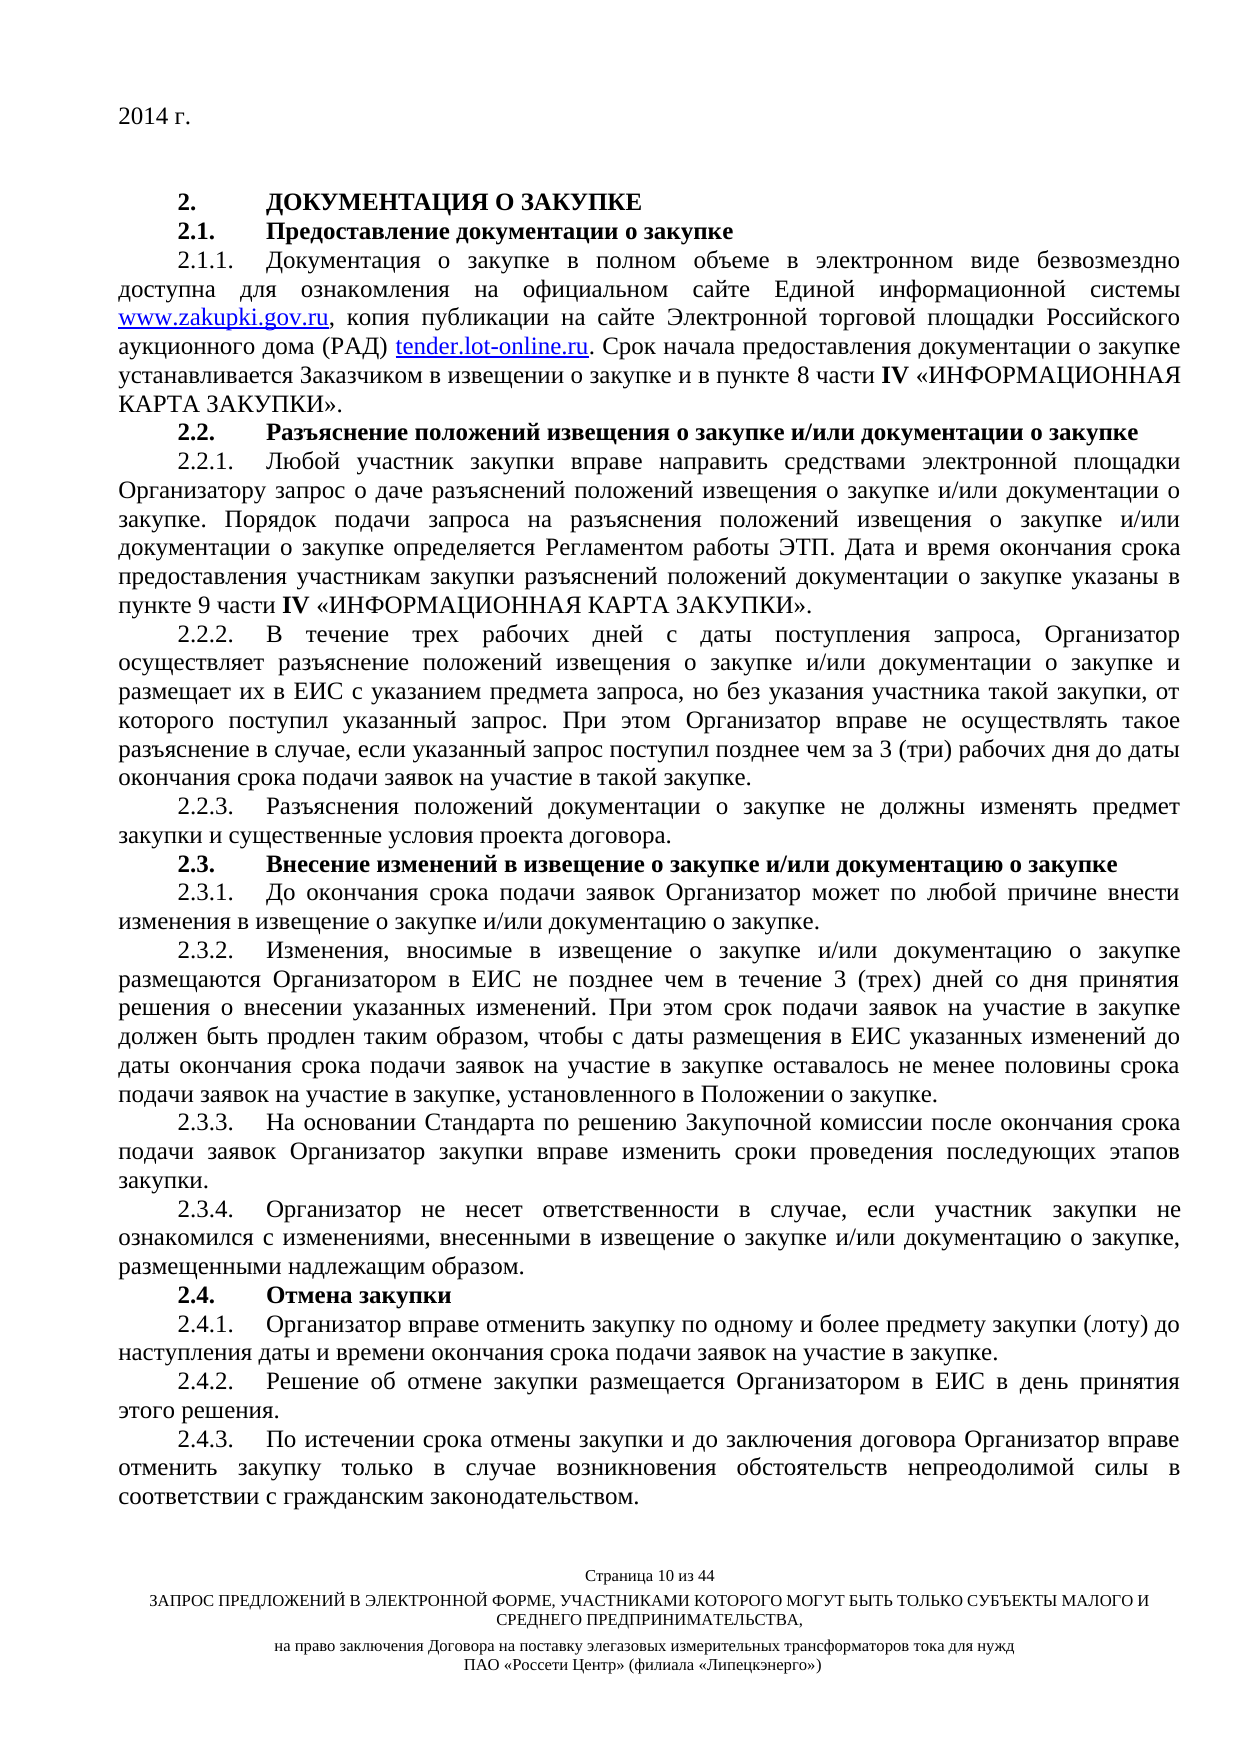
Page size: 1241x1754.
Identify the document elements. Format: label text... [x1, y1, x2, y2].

subtitle Внесение изменений в извещение о закупке и/или документацию о закупке [118, 849, 1181, 877]
subtitle Разъяснение положений извещения о закупке и/или документации о закупке [118, 417, 1181, 446]
subtitle Разъяснения положений документации о закупке не должны изменять предмет закупки и существенные условия проекта договора. [118, 791, 1181, 849]
subtitle Любой участник закупки вправе направить средствами электронной площадки Организатору запрос о даче разъяснений положений извещения о закупке и/или документации о закупке. Порядок подачи запроса на разъяснения положений извещения о закупке и/или документации о закупке определяется Регламентом работы ЭТП. Дата и время окончания срока предоставления участникам закупки разъяснений положений документации о закупке указаны в пункте 9 части IV «ИНФОРМАЦИОННАЯ КАРТА ЗАКУПКИ». [118, 446, 1181, 619]
subtitle В течение трех рабочих дней с даты поступления запроса, Организатор осуществляет разъяснение положений извещения о закупке и/или документации о закупке и размещает их в ЕИС с указанием предмета запроса, но без указания участника такой закупки, от которого поступил указанный запрос. При этом Организатор вправе не осуществлять такое разъяснение в случае, если указанный запрос поступил позднее чем за 3 (три) рабочих дня до даты окончания срока подачи заявок на участие в такой закупке. [118, 619, 1181, 791]
subtitle Документация о закупке в полном объеме в электронном виде безвозмездно доступна для ознакомления на официальном сайте Единой информационной системы www.zakupki.gov.ru, копия публикации на сайте Электронной торговой площадки Российского аукционного дома (РАД) tender.lot-online.ru. Срок начала предоставления документации о закупке устанавливается Заказчиком в извещении о закупке и в пункте 8 части IV «ИНФОРМАЦИОННАЯ КАРТА ЗАКУПКИ». [118, 245, 1181, 417]
subtitle ДОКУМЕНТАЦИЯ О ЗАКУПКЕ [118, 187, 1181, 216]
subtitle Изменения, вносимые в извещение о закупке и/или документацию о закупке размещаются Организатором в ЕИС не позднее чем в течение 3 (трех) дней со дня принятия решения о внесении указанных изменений. При этом срок подачи заявок на участие в закупке должен быть продлен таким образом, чтобы с даты размещения в ЕИС указанных изменений до даты окончания срока подачи заявок на участие в закупке оставалось не менее половины срока подачи заявок на участие в закупке, установленного в Положении о закупке. [118, 935, 1181, 1107]
subtitle Организатор вправе отменить закупку по одному и более предмету закупки (лоту) до наступления даты и времени окончания срока подачи заявок на участие в закупке. [118, 1309, 1181, 1366]
subtitle Отмена закупки [118, 1280, 1181, 1309]
subtitle На основании Стандарта по решению Закупочной комиссии после окончания срока подачи заявок Организатор закупки вправе изменить сроки проведения последующих этапов закупки. [118, 1107, 1181, 1194]
subtitle По истечении срока отмены закупки и до заключения договора Организатор вправе отменить закупку только в случае возникновения обстоятельств непреодолимой силы в соответствии с гражданским законодательством. [118, 1424, 1181, 1510]
subtitle Решение об отмене закупки размещается Организатором в ЕИС в день принятия этого решения. [118, 1366, 1181, 1424]
subtitle Предоставление документации о закупке [118, 216, 1181, 245]
subtitle До окончания срока подачи заявок Организатор может по любой причине внести изменения в извещение о закупке и/или документацию о закупке. [118, 877, 1181, 935]
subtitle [118, 101, 1181, 130]
subtitle Организатор не несет ответственности в случае, если участник закупки не ознакомился с изменениями, внесенными в извещение о закупке и/или документацию о закупке, размещенными надлежащим образом. [118, 1194, 1181, 1280]
